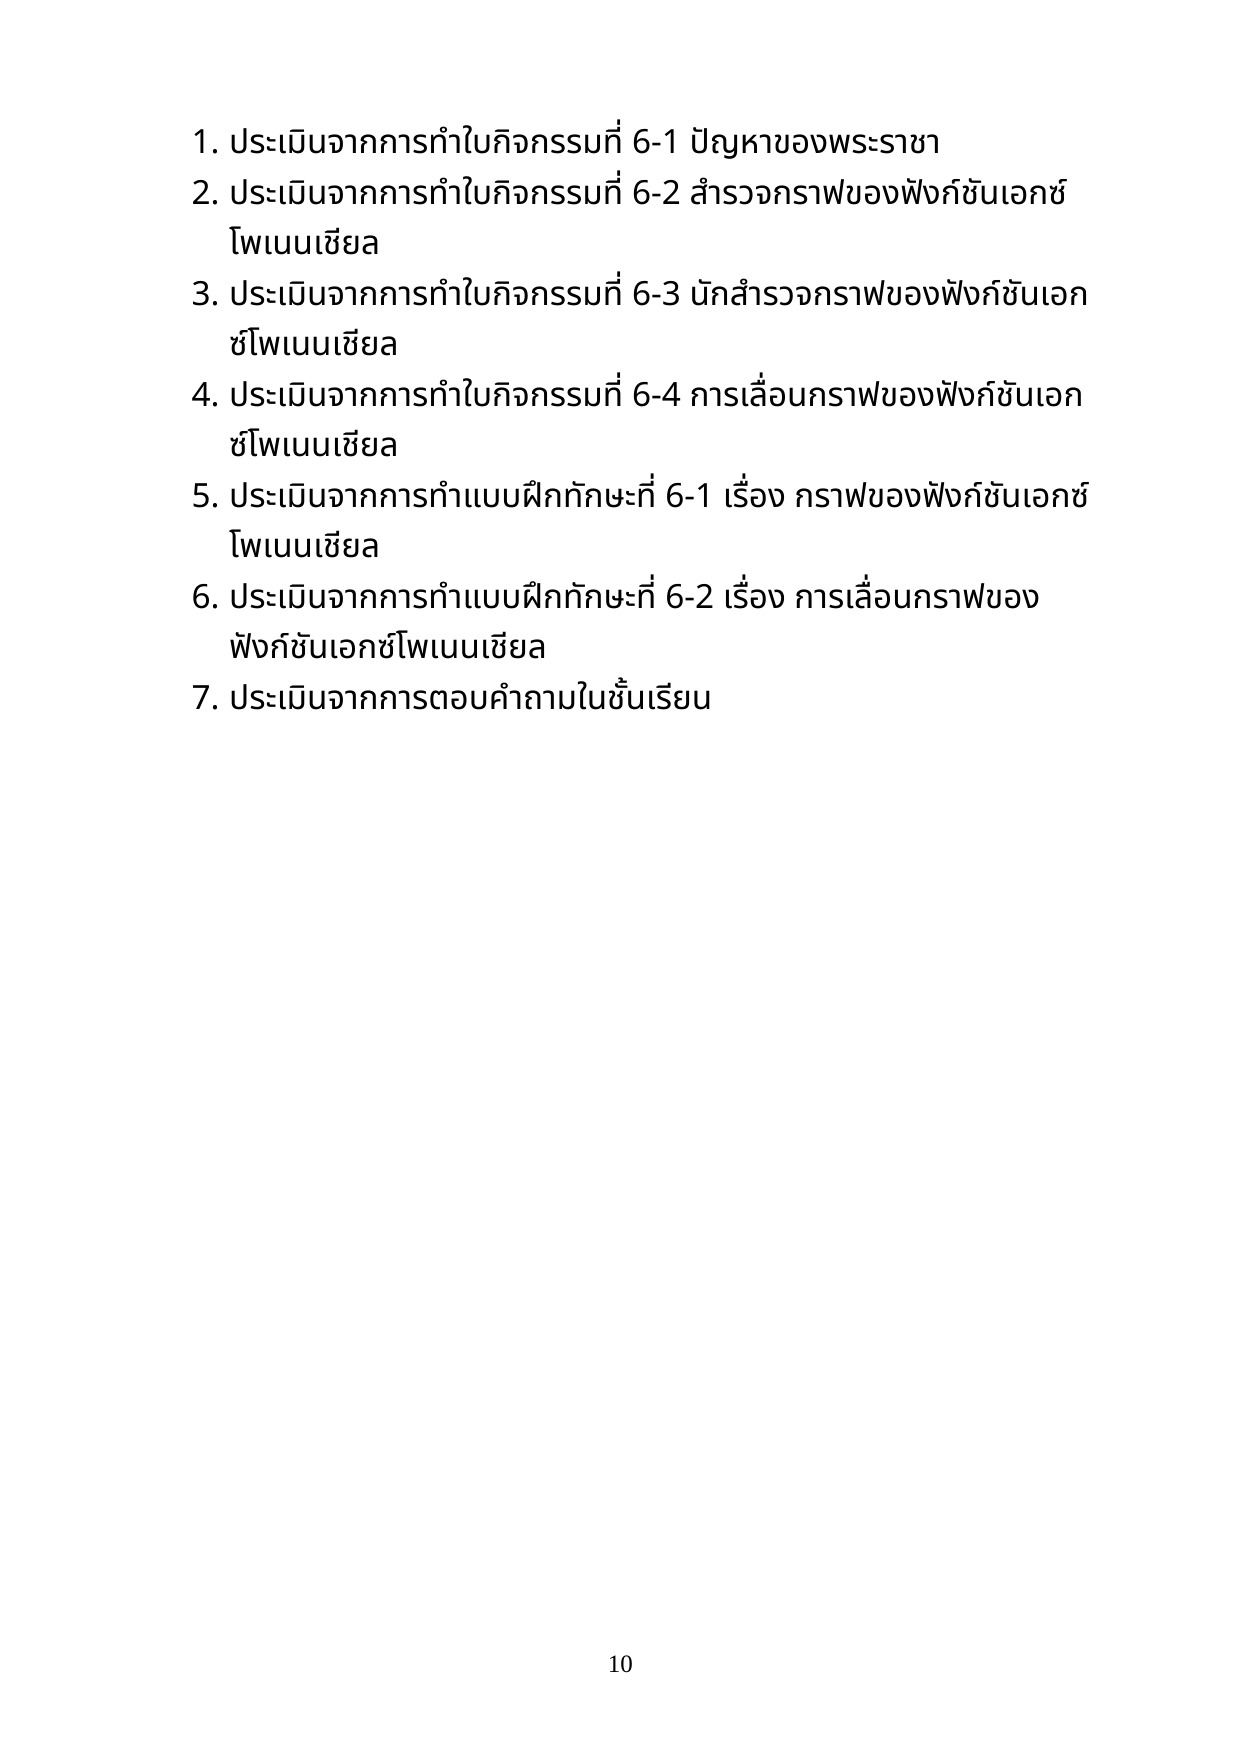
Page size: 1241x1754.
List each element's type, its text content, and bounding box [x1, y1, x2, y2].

list ประเมินจากการทำใบกิจกรรมที่ 6-1 ปัญหาของพระราชา [191, 118, 1092, 169]
list ประเมินจากการทำแบบฝึกทักษะที่ 6-1 เรื่อง กราฟของฟังก์ชันเอกซ์โพเนนเชียล [191, 472, 1092, 573]
list ประเมินจากการทำใบกิจกรรมที่ 6-4 การเลื่อนกราฟของฟังก์ชันเอกซ์โพเนนเชียล [191, 371, 1092, 472]
list ประเมินจากการทำใบกิจกรรมที่ 6-3 นักสำรวจกราฟของฟังก์ชันเอกซ์โพเนนเชียล [191, 270, 1092, 371]
list ประเมินจากการตอบคำถามในชั้นเรียน [191, 674, 1092, 724]
list ประเมินจากการทำใบกิจกรรมที่ 6-2 สำรวจกราฟของฟังก์ชันเอกซ์โพเนนเชียล [191, 169, 1092, 270]
list ประเมินจากการทำแบบฝึกทักษะที่ 6-2 เรื่อง การเลื่อนกราฟของฟังก์ชันเอกซ์โพเนนเชียล [191, 573, 1092, 674]
